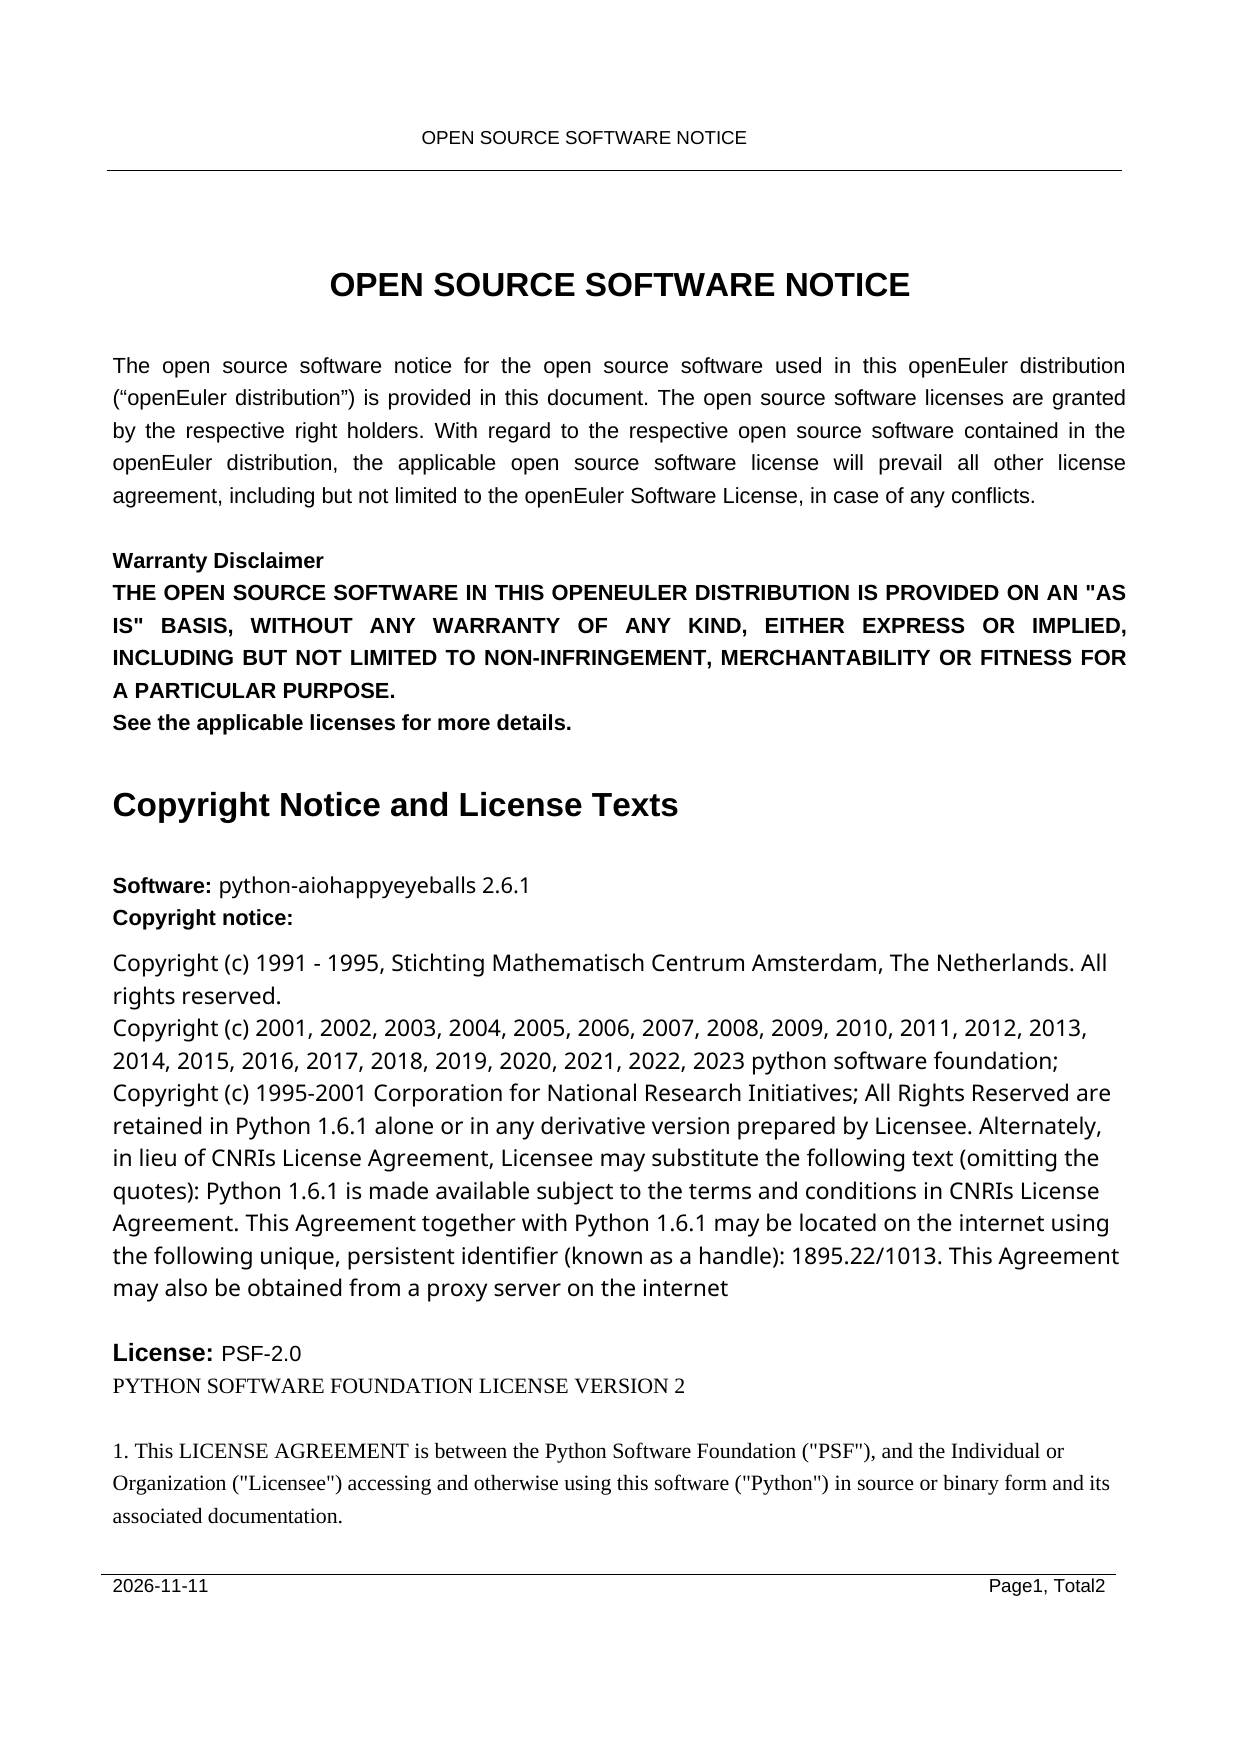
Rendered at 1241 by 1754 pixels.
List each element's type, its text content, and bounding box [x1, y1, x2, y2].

text Copyright Notice and License Texts [112, 771, 1128, 836]
text Warranty Disclaimer [112, 544, 1128, 576]
text OPEN SOURCE SOFTWARE NOTICE [112, 251, 1128, 316]
text The open source software notice for the open source software used in this openEuler distribution (“openEuler distribution”) is provided in this document. The open source software licenses are granted by the respective right holders. With regard to the respective open source software contained in the openEuler distribution, the applicable open source software license will prevail all other license agreement, including but not limited to the openEuler Software License, in case of any conflicts. [112, 349, 1128, 511]
text License: PSF-2.0 [112, 1337, 1128, 1369]
title Software: python-aiohappyeyeballs 2.6.1 [112, 869, 1128, 901]
text Copyright notice: [112, 901, 1128, 934]
text Copyright (c) 1991 - 1995, Stichting Mathematisch Centrum Amsterdam, The Netherlands. All rights reserved. Copyright (c) 2001, 2002, 2003, 2004, 2005, 2006, 2007, 2008, 2009, 2010, 2011, 2012, 2013, 2014, 2015, 2016, 2017, 2018, 2019, 2020, 2021, 2022, 2023 python software foundation; Copyright (c) 1995-2001 Corporation for National Research Initiatives; All Rights Reserved are retained in Python 1.6.1 alone or in any derivative version prepared by Licensee. Alternately, in lieu of CNRIs License Agreement, Licensee may substitute the following text (omitting the quotes): Python 1.6.1 is made available subject to the terms and conditions in CNRIs License Agreement. This Agreement together with Python 1.6.1 may be located on the internet using the following unique, persistent identifier (known as a handle): 1895.22/1013. This Agreement may also be obtained from a proxy server on the internet [112, 947, 1128, 1337]
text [112, 1369, 1128, 1532]
text THE OPEN SOURCE SOFTWARE IN THIS OPENEULER DISTRIBUTION IS PROVIDED ON AN "AS IS" BASIS, WITHOUT ANY WARRANTY OF ANY KIND, EITHER EXPRESS OR IMPLIED, INCLUDING BUT NOT LIMITED TO NON-INFRINGEMENT, MERCHANTABILITY OR FITNESS FOR A PARTICULAR PURPOSE. See the applicable licenses for more details. [112, 576, 1128, 739]
